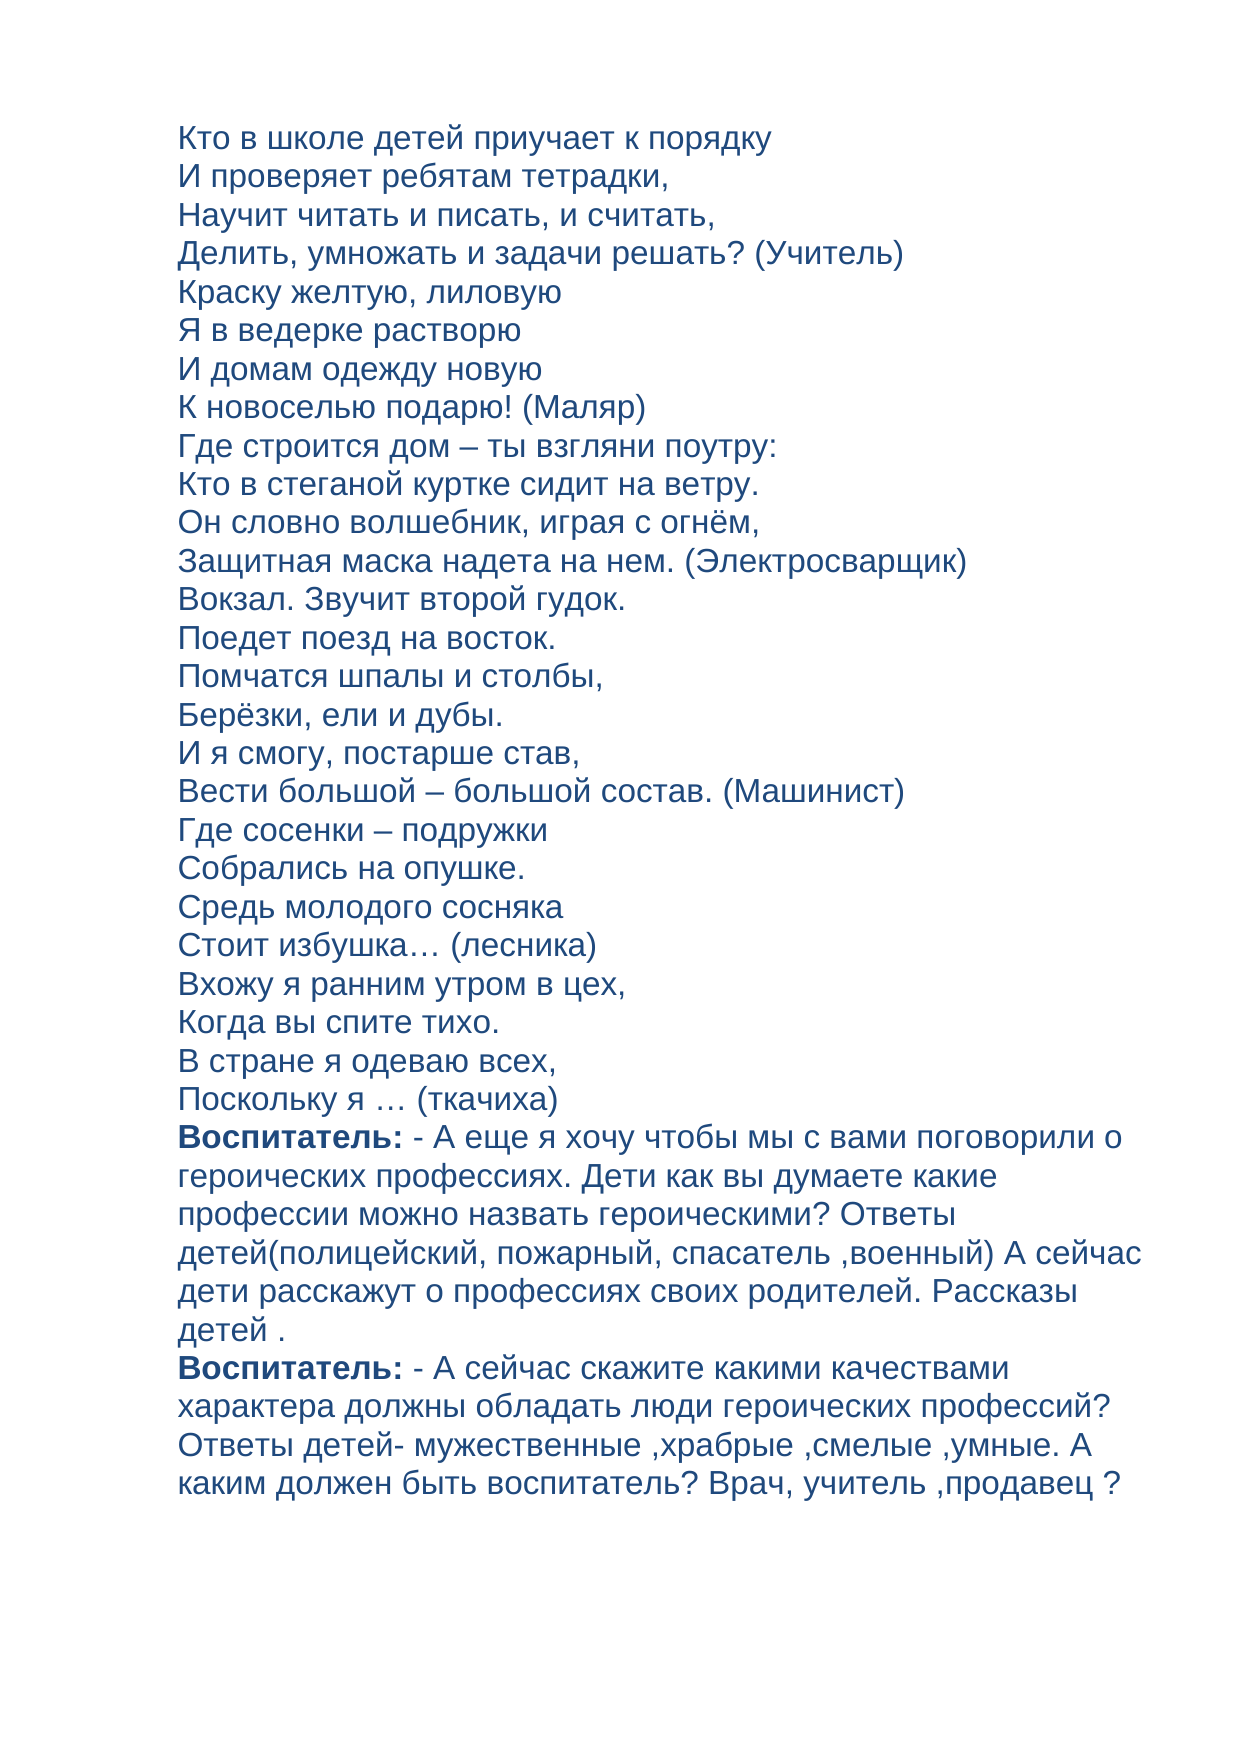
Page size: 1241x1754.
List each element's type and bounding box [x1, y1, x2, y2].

text [177, 118, 1152, 1607]
